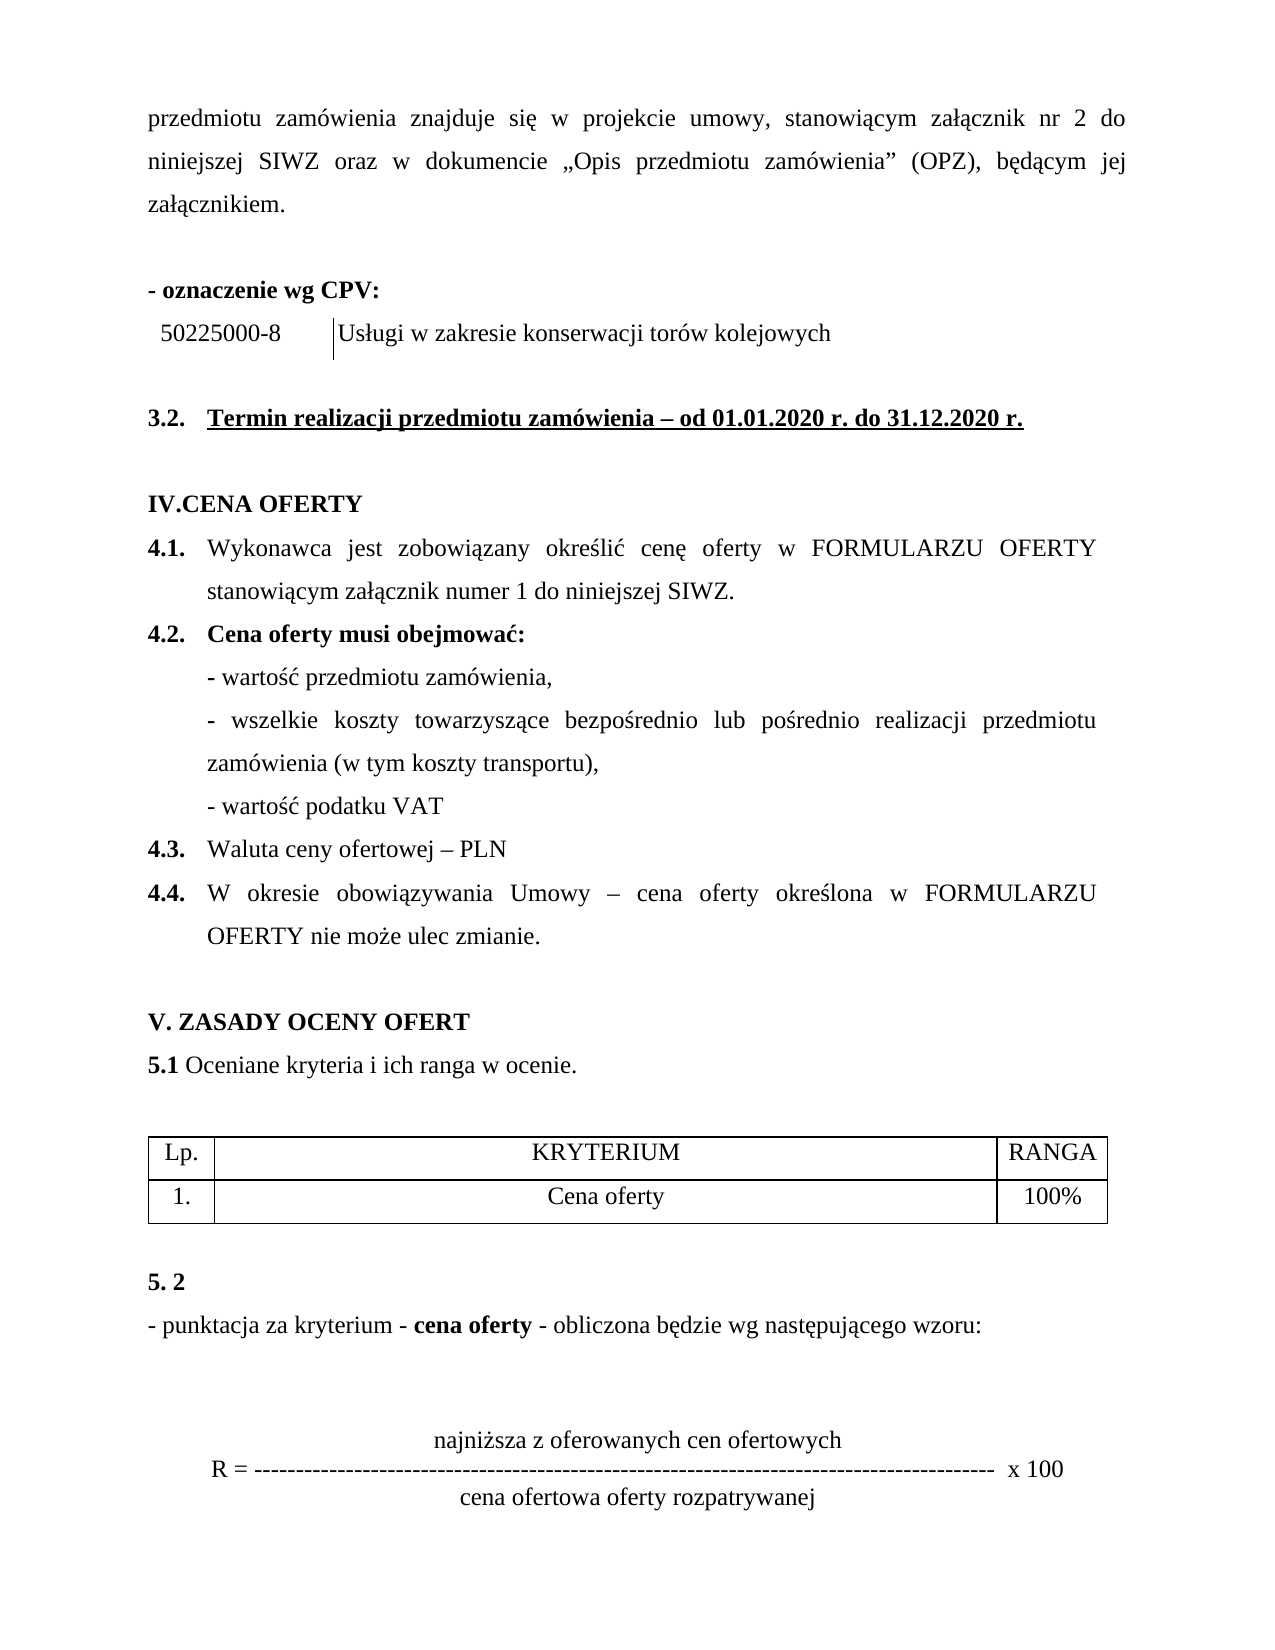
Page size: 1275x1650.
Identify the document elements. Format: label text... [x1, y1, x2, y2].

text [148, 103, 1127, 218]
list Cena oferty musi obejmować: [148, 619, 1097, 648]
list Wykonawca jest zobowiązany określić cenę oferty w FORMULARZU OFERTY stanowiącym załącznik numer 1 do niniejszej SIWZ. [148, 533, 1097, 604]
text najniższa z oferowanych cen ofertowych [148, 1425, 1127, 1454]
table_header Usługi w zakresie konserwacji torów kolejowych [334, 318, 1143, 360]
table_header KRYTERIUM [215, 1138, 996, 1179]
table_cell 100% [998, 1181, 1107, 1223]
text - wartość przedmiotu zamówienia, [207, 662, 1097, 691]
text IV.CENA OFERTY [148, 489, 1127, 518]
text - wszelkie koszty towarzyszące bezpośrednio lub pośrednio realizacji przedmiotu zamówienia (w tym koszty transportu), [207, 705, 1097, 777]
list W okresie obowiązywania Umowy – cena oferty określona w FORMULARZU OFERTY nie może ulec zmianie. [148, 878, 1097, 949]
list Waluta ceny ofertowej – PLN [148, 834, 1097, 863]
text cena ofertowa oferty rozpatrywanej [148, 1482, 1127, 1511]
text 5.1 Oceniane kryteria i ich ranga w ocenie. [148, 1050, 1127, 1079]
text - punktacja za kryterium - cena oferty - obliczona będzie wg następującego wzoru: [148, 1310, 1127, 1339]
text R = ----------------------------------------------------------------------------------------- x 100 [148, 1454, 1127, 1482]
text - oznaczenie wg CPV: [148, 275, 1127, 304]
list Termin realizacji przedmiotu zamówienia – od 01.01.2020 r. do 31.12.2020 r. [148, 403, 1097, 432]
table_cell Cena oferty [215, 1181, 996, 1223]
table_header Lp. [149, 1138, 214, 1179]
text - wartość podatku VAT [207, 791, 1097, 820]
text 5. 2 [148, 1267, 1127, 1296]
table_header RANGA [998, 1138, 1107, 1179]
text V. ZASADY OCENY OFERT [148, 1007, 1127, 1036]
table_header 50225000-8 [156, 318, 333, 360]
table_cell 1. [149, 1181, 214, 1223]
